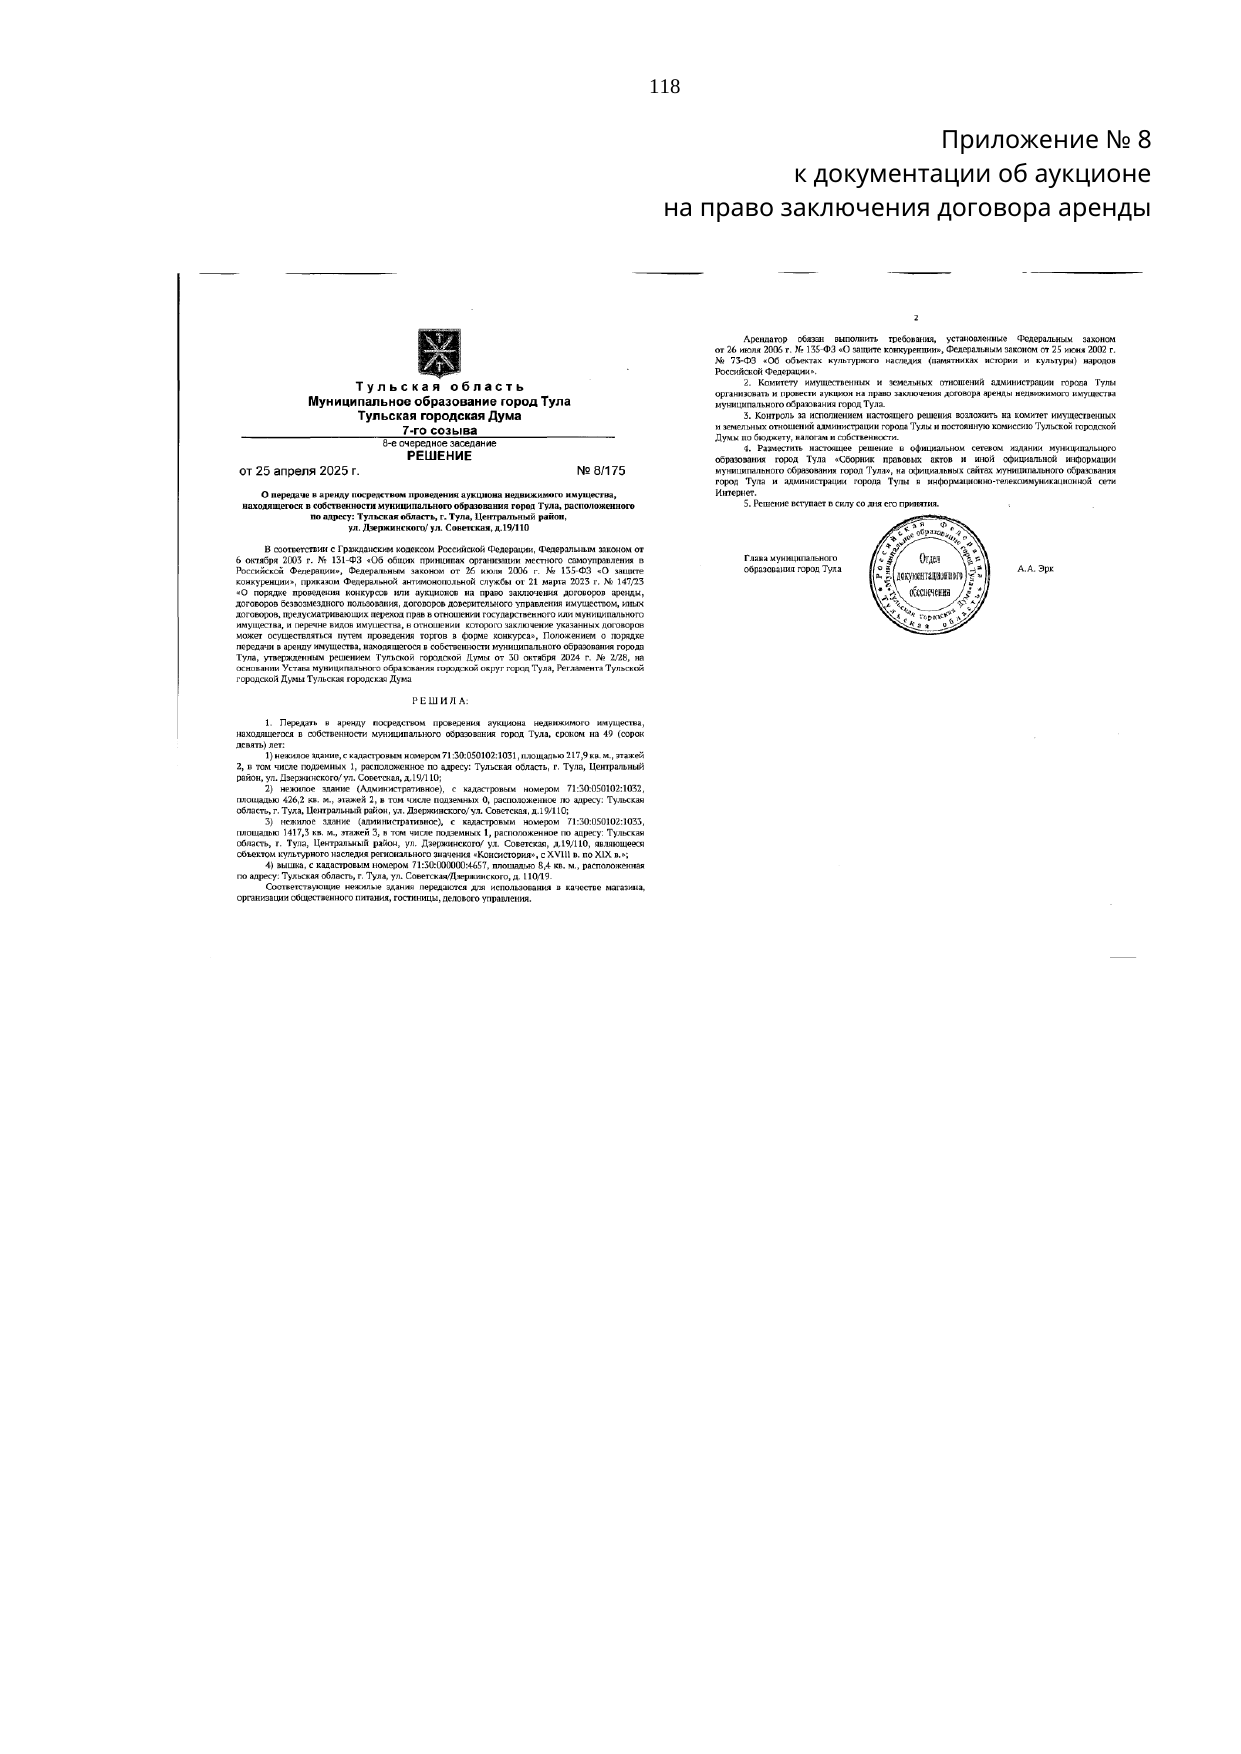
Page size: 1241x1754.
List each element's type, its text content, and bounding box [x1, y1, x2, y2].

text к документации об аукционе [177, 156, 1152, 190]
text Приложение № 8 [177, 122, 1152, 156]
text на право заключения договора аренды [177, 190, 1152, 224]
